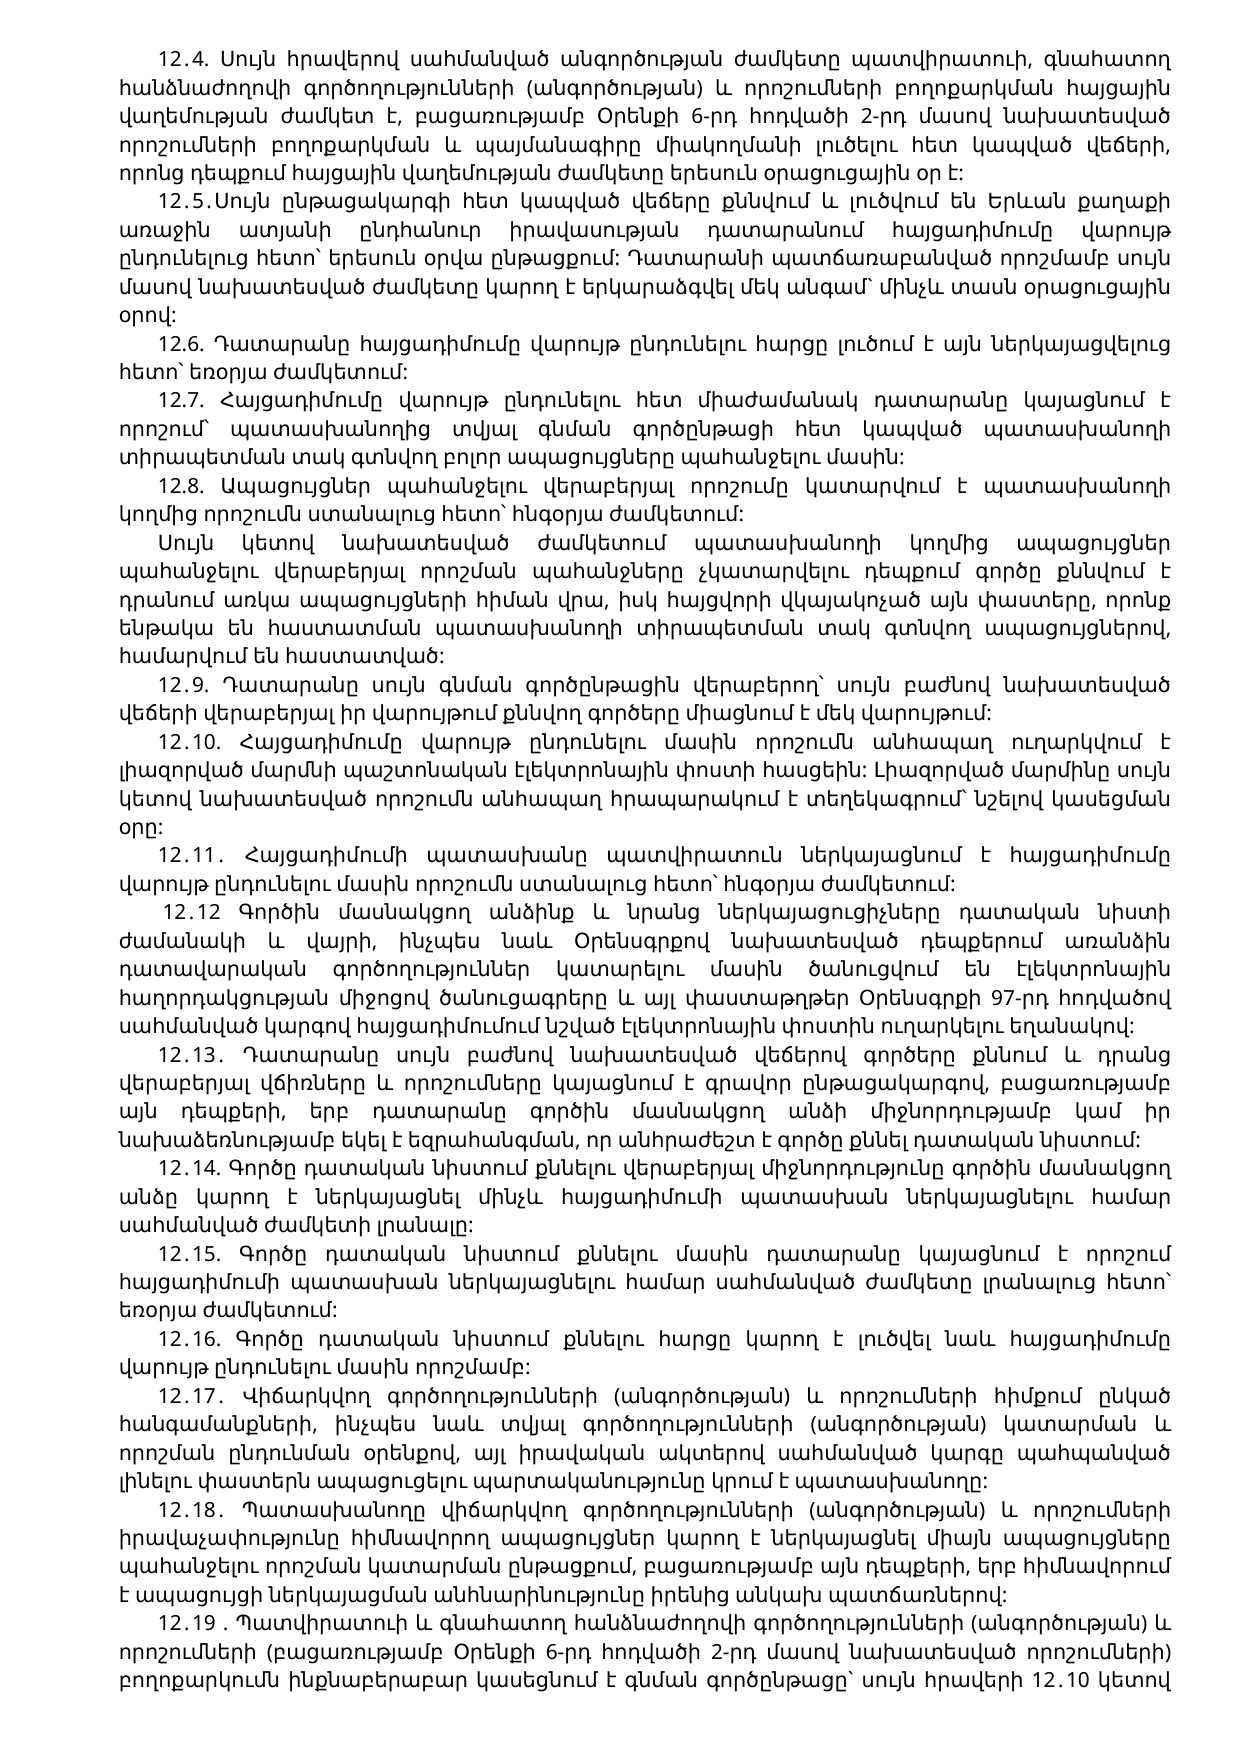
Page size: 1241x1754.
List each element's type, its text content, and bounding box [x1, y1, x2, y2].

text 12.6. Դատարանը հայցադիմումը վարույթ ընդունելու հարցը լուծում է այն ներկայացվելուց հետո՝ եռօրյա ժամկետում: [118, 329, 1171, 386]
text 12․11․ Հայցադիմումի պատասխանը պատվիրատուն ներկայացնում է հայցադիմումը վարույթ ընդունելու մասին որոշումն ստանալուց հետո՝ հնգօրյա ժամկետում: [118, 841, 1171, 897]
text 12․14. Գործը դատական նիստում քննելու վերաբերյալ միջնորդությունը գործին մասնակցող անձը կարող է ներկայացնել մինչև հայցադիմումի պատասխան ներկայացնելու համար սահմանված ժամկետի լրանալը: [118, 1153, 1171, 1239]
text Սույն կետով նախատեսված ժամկետում պատասխանողի կողմից ապացույցներ պահանջելու վերաբերյալ որոշման պահանջները չկատարվելու դեպքում գործը քննվում է դրանում առկա ապացույցների հիման վրա, իսկ հայցվորի վկայակոչած այն փաստերը, որոնք ենթակա են հաստատման պատասխանողի տիրապետման տակ գտնվող ապացույցներով, համարվում են հաստատված: [118, 528, 1171, 670]
text 12․13․ Դատարանը սույն բաժնով նախատեսված վեճերով գործերը քննում և դրանց վերաբերյալ վճիռները և որոշումները կայացնում է գրավոր ընթացակարգով, բացառությամբ այն դեպքերի, երբ դատարանը գործին մասնակցող անձի միջնորդությամբ կամ իր նախաձեռնությամբ եկել է եզրահանգման, որ անհրաժեշտ է գործը քննել դատական նիստում: [118, 1040, 1171, 1153]
text 12․12 Գործին մասնակցող անձինք և նրանց ներկայացուցիչները դատական նիստի ժամանակի և վայրի, ինչպես նաև Օրենսգրքով նախատեսված դեպքերում առանձին դատավարական գործողություններ կատարելու մասին ծանուցվում են էլեկտրոնային հաղորդակցության միջոցով ծանուցագրերը և այլ փաստաթղթեր Օրենսգրքի 97-րդ հոդվածով սահմանված կարգով հայցադիմումում նշված էլեկտրոնային փոստին ուղարկելու եղանակով: [118, 897, 1171, 1040]
text 12․16. Գործը դատական նիստում քննելու հարցը կարող է լուծվել նաև հայցադիմումը վարույթ ընդունելու մասին որոշմամբ: [118, 1324, 1171, 1381]
text 12․15. Գործը դատական նիստում քննելու մասին դատարանը կայացնում է որոշում հայցադիմումի պատասխան ներկայացնելու համար սահմանված ժամկետը լրանալուց հետո՝ եռօրյա ժամկետում: [118, 1239, 1171, 1324]
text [118, 1608, 1171, 1694]
text 12.7. Հայցադիմումը վարույթ ընդունելու հետ միաժամանակ դատարանը կայացնում է որոշում՝ պատասխանողից տվյալ գնման գործընթացի հետ կապված պատասխանողի տիրապետման տակ գտնվող բոլոր ապացույցները պահանջելու մասին: [118, 386, 1171, 471]
text 12․18․ Պատասխանողը վիճարկվող գործողությունների (անգործության) և որոշումների իրավաչափությունը հիմնավորող ապացույցներ կարող է ներկայացնել միայն ապացույցները պահանջելու որոշման կատարման ընթացքում, բացառությամբ այն դեպքերի, երբ հիմնավորում է ապացույցի ներկայացման անհնարինությունը իրենից անկախ պատճառներով: [118, 1495, 1171, 1608]
text 12․17․ Վիճարկվող գործողությունների (անգործության) և որոշումների հիմքում ընկած հանգամանքների, ինչպես նաև տվյալ գործողությունների (անգործության) կատարման և որոշման ընդունման օրենքով, այլ իրավական ակտերով սահմանված կարգը պահպանված լինելու փաստերն ապացուցելու պարտականությունը կրում է պատասխանողը: [118, 1381, 1171, 1495]
text 12.8. Ապացույցներ պահանջելու վերաբերյալ որոշումը կատարվում է պատասխանողի կողմից որոշումն ստանալուց հետո՝ հնգօրյա ժամկետում: [118, 471, 1171, 528]
text 12․4. Սույն հրավերով սահմանված անգործության ժամկետը պատվիրատուի, գնահատող հանձնաժողովի գործողությունների (անգործության) և որոշումների բողոքարկման հայցային վաղեմության ժամկետ է, բացառությամբ Օրենքի 6-րդ հոդվածի 2-րդ մասով նախատեսված որոշումների բողոքարկման և պայմանագիրը միակողմանի լուծելու հետ կապված վեճերի, որոնց դեպքում հայցային վաղեմության ժամկետը երեսուն օրացուցային օր է: [118, 44, 1171, 187]
text 12․9. Դատարանը սույն գնման գործընթացին վերաբերող՝ սույն բաժնով նախատեսված վեճերի վերաբերյալ իր վարույթում քննվող գործերը միացնում է մեկ վարույթում: [118, 670, 1171, 727]
text 12․10. Հայցադիմումը վարույթ ընդունելու մասին որոշումն անհապաղ ուղարկվում է լիազորված մարմնի պաշտոնական էլեկտրոնային փոստի հասցեին: Լիազորված մարմինը սույն կետով նախատեսված որոշումն անհապաղ հրապարակում է տեղեկագրում՝ նշելով կասեցման օրը: [118, 727, 1171, 841]
text 12․5․Սույն ընթացակարգի հետ կապված վեճերը քննվում և լուծվում են Երևան քաղաքի առաջին ատյանի ընդհանուր իրավասության դատարանում հայցադիմումը վարույթ ընդունելուց հետո՝ երեսուն օրվա ընթացքում: Դատարանի պատճառաբանված որոշմամբ սույն մասով նախատեսված ժամկետը կարող է երկարաձգվել մեկ անգամ` մինչև տասն օրացուցային օրով: [118, 187, 1171, 329]
